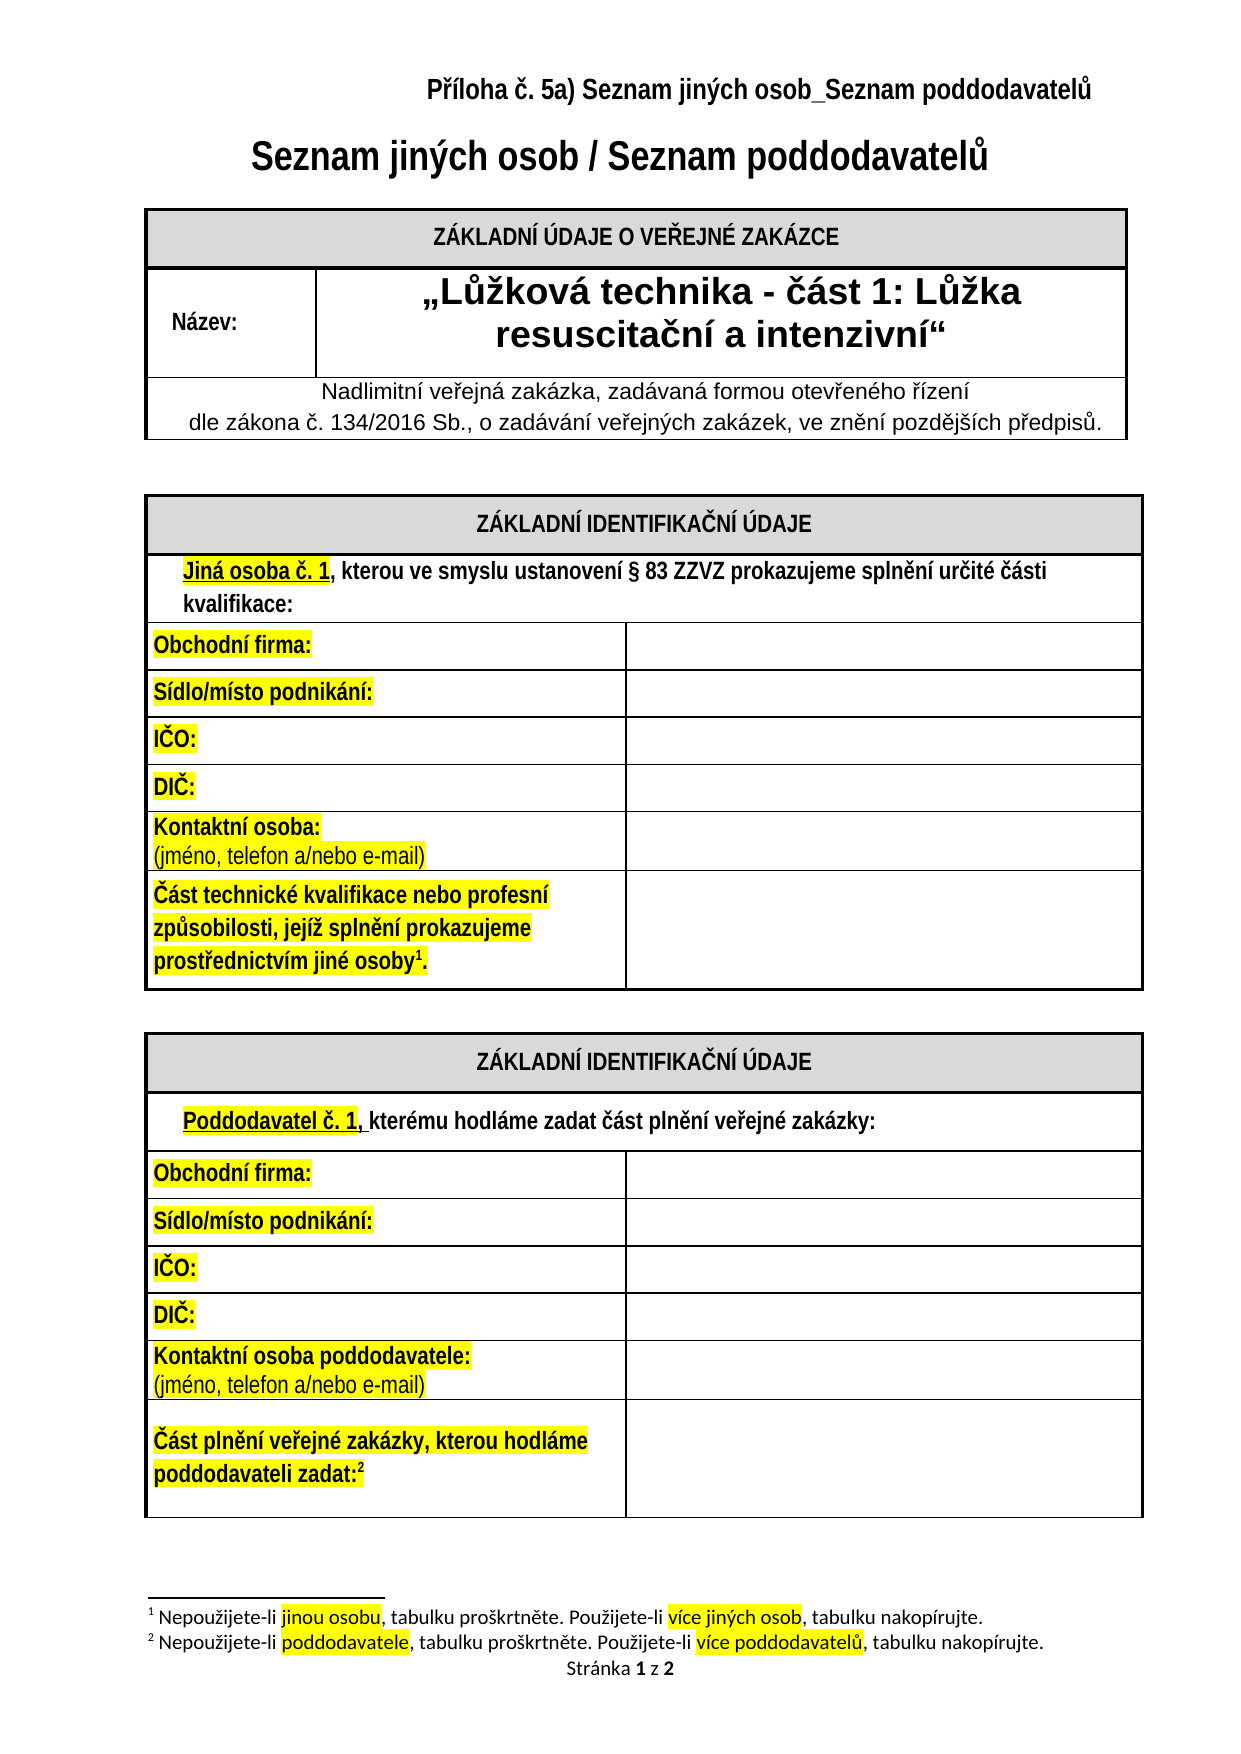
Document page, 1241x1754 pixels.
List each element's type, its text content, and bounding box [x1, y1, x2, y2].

table_cell [627, 718, 1141, 763]
text Seznam jiných osob / Seznam poddodavatelů [148, 132, 1093, 179]
table_header Základní identifikační údaje [148, 1035, 1141, 1091]
table_cell [627, 1152, 1141, 1198]
text Příloha č. 5a) Seznam jiných osob_Seznam poddodavatelů [148, 72, 1093, 106]
table_cell Sídlo/místo podnikání: [148, 671, 625, 716]
table_cell [627, 1341, 1141, 1398]
table_header Základní údaje o veřejné zakázce [148, 211, 1125, 266]
table_cell Obchodní firma: [148, 623, 625, 669]
table_cell [627, 623, 1141, 669]
table_cell [627, 1247, 1141, 1292]
table_header Základní identifikační údaje [148, 497, 1141, 553]
table_cell IČO: [148, 1247, 625, 1292]
table_cell IČO: [148, 718, 625, 763]
table_cell Název: [148, 270, 315, 377]
table_cell Poddodavatel č. 1, kterému hodláme zadat část plnění veřejné zakázky: [148, 1094, 1141, 1150]
table_cell [627, 871, 1141, 988]
table_cell Kontaktní osoba poddodavatele: (jméno, telefon a/nebo e-mail) [426, 1341, 625, 1398]
table_cell Kontaktní osoba: (jméno, telefon a/nebo e-mail) [148, 812, 625, 870]
table_cell Část plnění veřejné zakázky, kterou hodláme poddodavateli zadat: [148, 1400, 625, 1517]
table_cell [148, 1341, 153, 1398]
table_cell „Lůžková technika - část 1: Lůžka resuscitační a intenzivní“ [317, 270, 1125, 377]
table_cell [627, 812, 1141, 870]
table_cell [627, 1294, 1141, 1339]
table_cell [627, 1400, 1141, 1517]
table_cell Obchodní firma: [148, 1152, 625, 1198]
table_cell [627, 1199, 1141, 1245]
table_cell [627, 671, 1141, 716]
table_cell Část technické kvalifikace nebo profesní způsobilosti, jejíž splnění prokazujeme prostřednictvím jiné osoby. [148, 871, 625, 988]
table_cell DIČ: [148, 765, 625, 811]
table_cell Nadlimitní veřejná zakázka, zadávaná formou otevřeného řízení dle zákona č. 134/2016 Sb., o zadávání veřejných zakázek, ve znění pozdějších předpisů. [148, 378, 1125, 439]
table_cell DIČ: [148, 1294, 625, 1339]
table_cell Sídlo/místo podnikání: [148, 1199, 625, 1245]
table_cell [627, 765, 1141, 811]
table_cell Jiná osoba č. 1, kterou ve smyslu ustanovení § 83 ZZVZ prokazujeme splnění určité části kvalifikace: [148, 556, 1141, 622]
